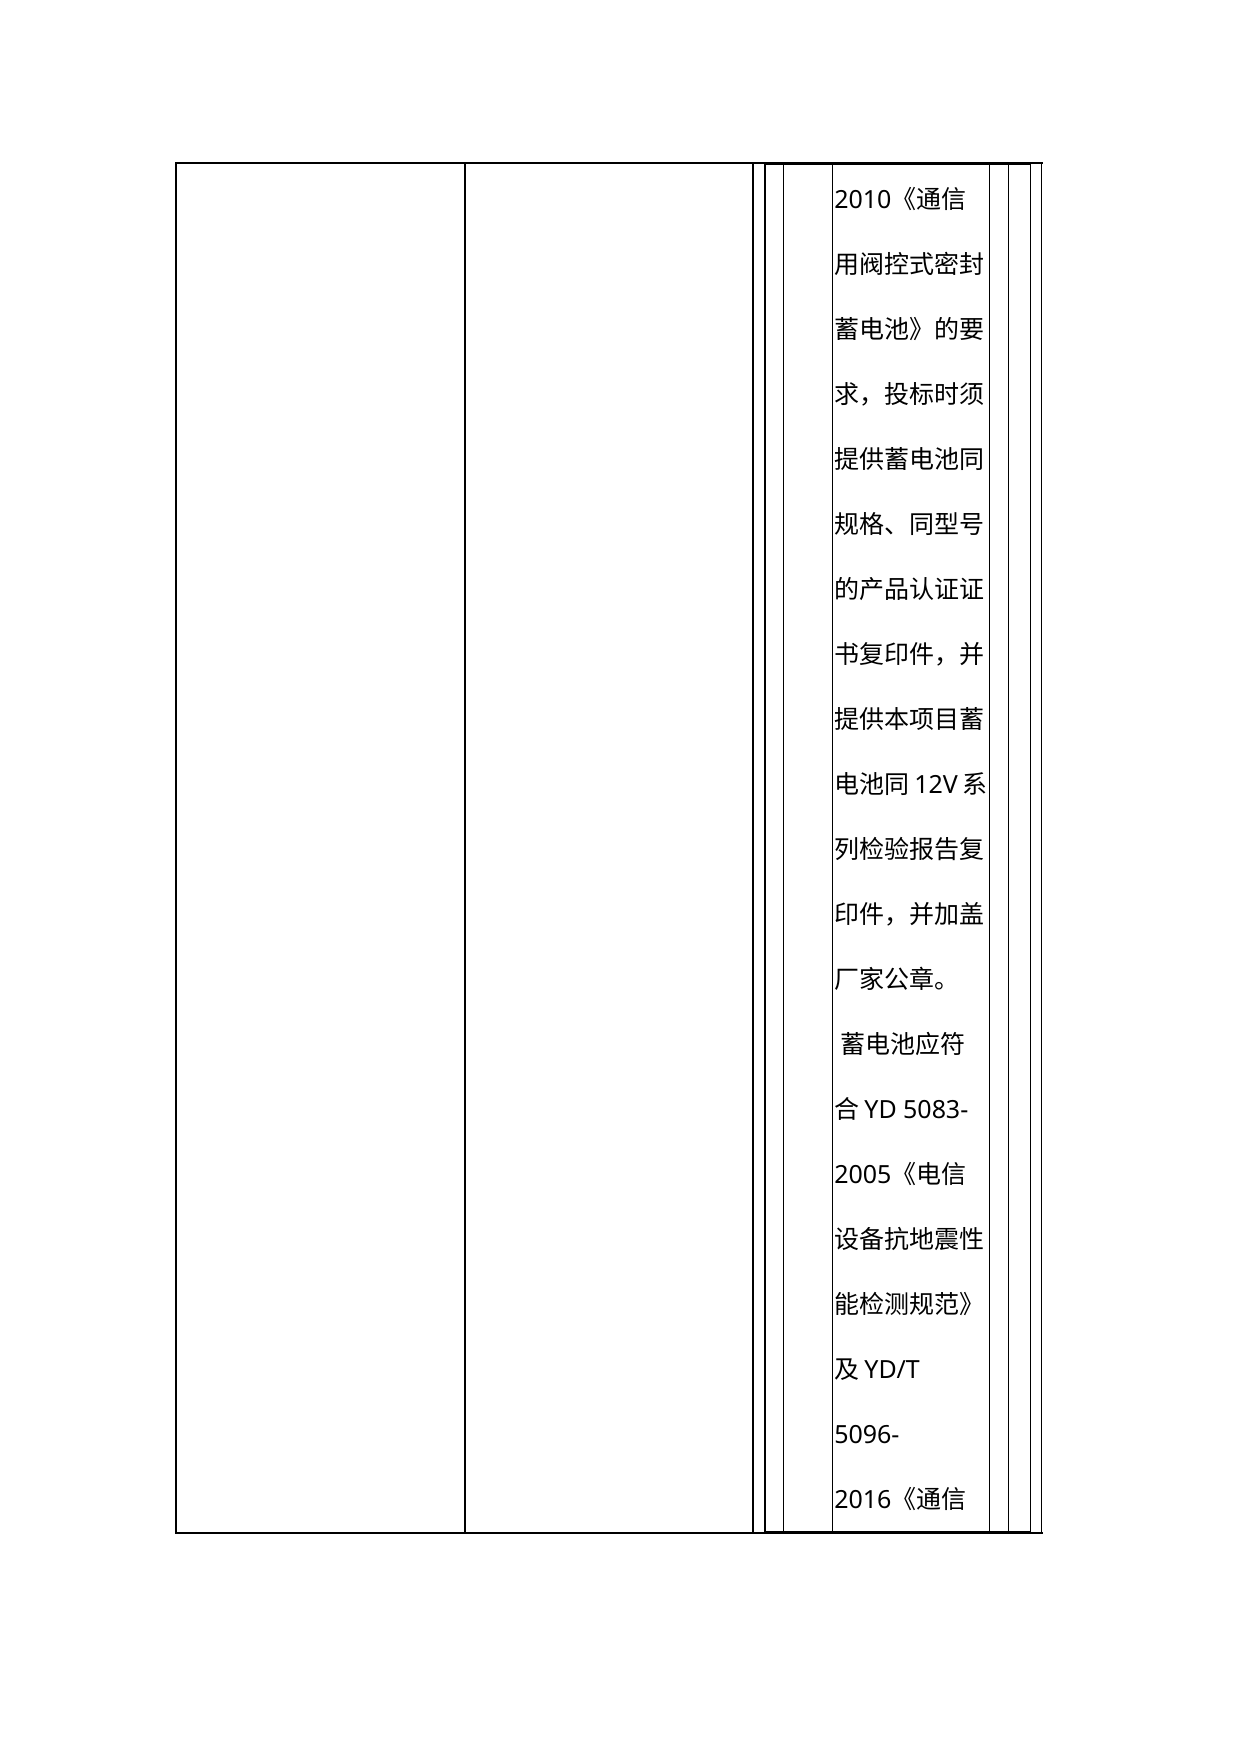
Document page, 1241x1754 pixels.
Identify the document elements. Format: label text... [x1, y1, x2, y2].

table_cell [1009, 165, 1030, 1531]
table_cell [990, 165, 1008, 1531]
table_cell [833, 165, 989, 1531]
table_cell [1031, 164, 1041, 1532]
table_cell 1 [177, 164, 464, 1532]
table_cell [466, 164, 752, 1532]
table_cell [754, 164, 764, 1532]
table_cell [784, 165, 832, 1531]
table_cell [766, 165, 783, 1531]
